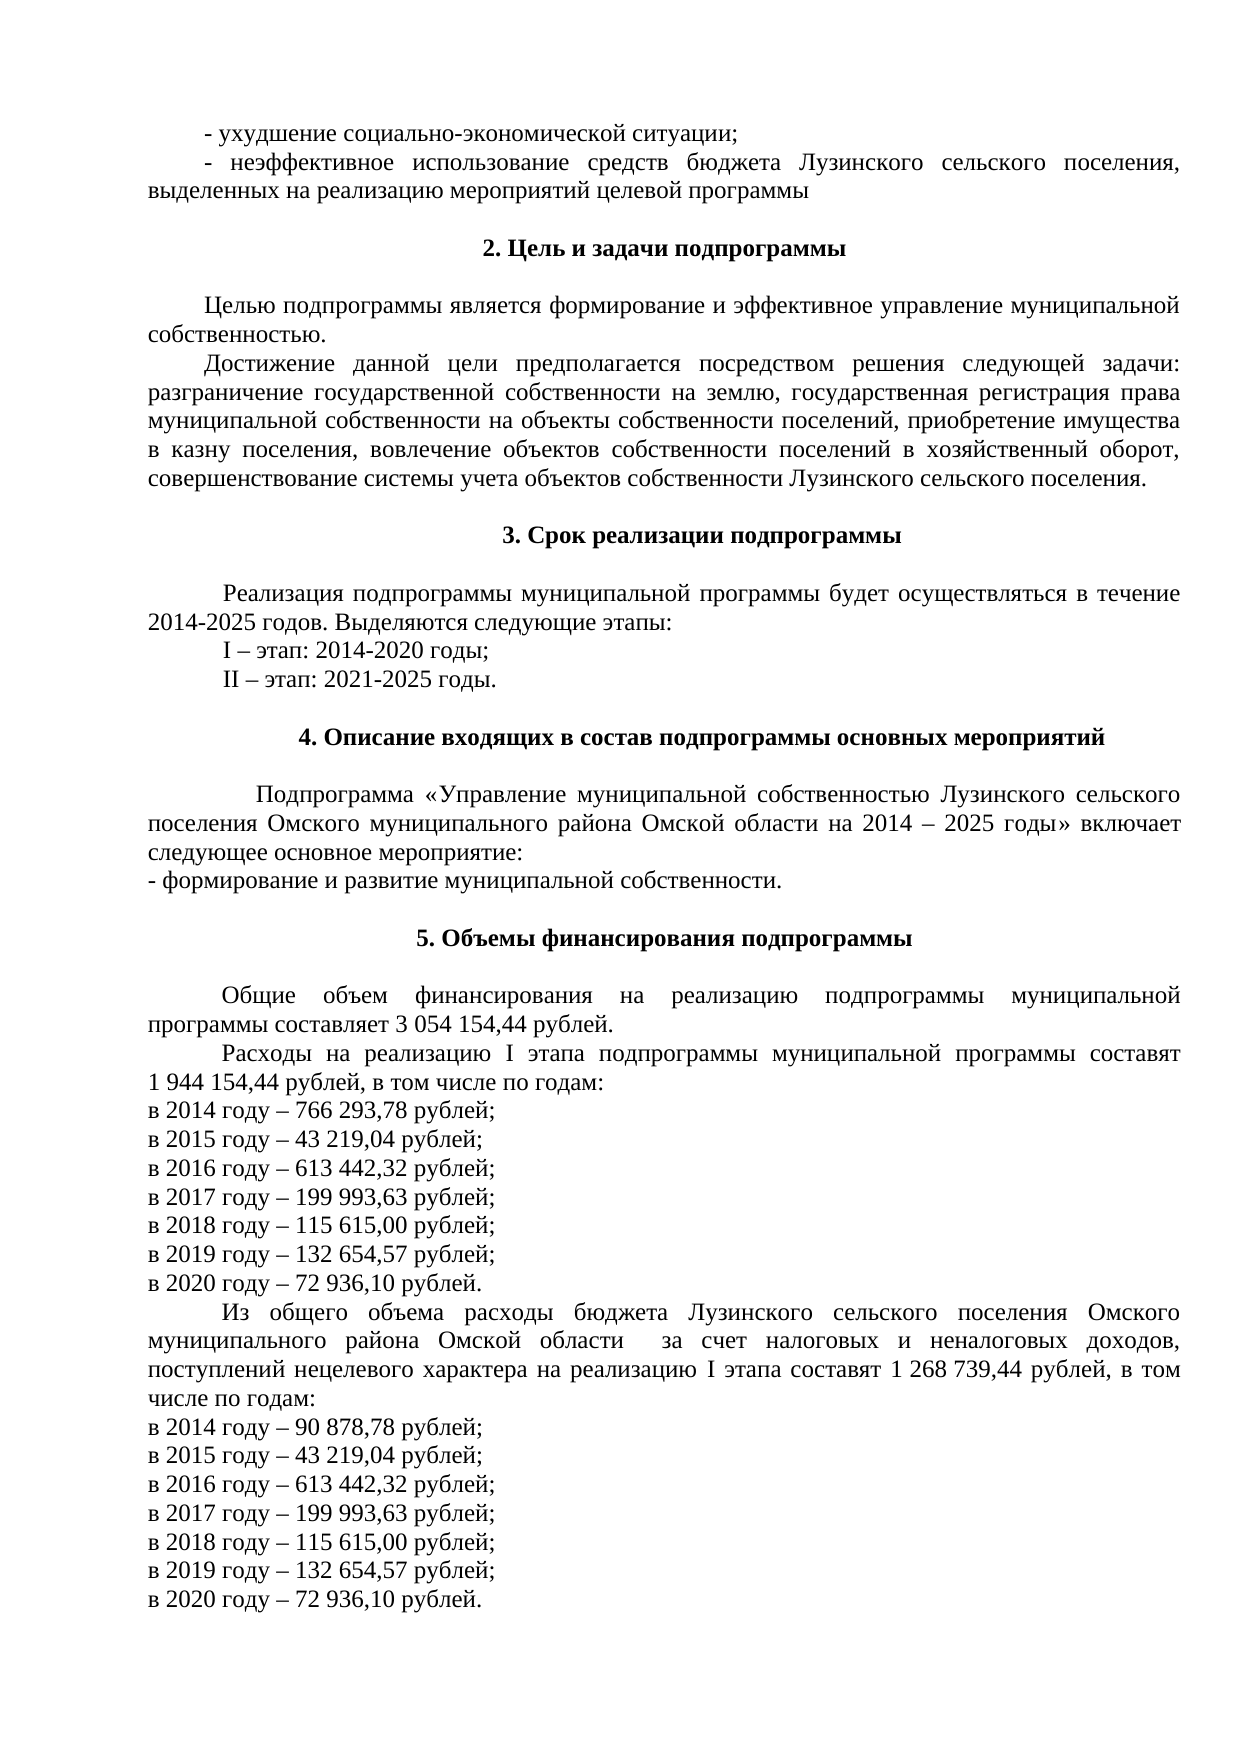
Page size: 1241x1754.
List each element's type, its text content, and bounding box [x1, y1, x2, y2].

text 2. Цель и задачи подпрограммы [148, 233, 1181, 262]
text в 2016 году – 613 442,32 рублей; [148, 1469, 1181, 1498]
text в 2017 году – 199 993,63 рублей; [148, 1182, 1181, 1211]
text в 2015 году – 43 219,04 рублей; [148, 1124, 1181, 1153]
text II – этап: 2021-2025 годы. [148, 664, 1181, 693]
text - формирование и развитие муниципальной собственности. [148, 866, 1181, 894]
text в 2015 году – 43 219,04 рублей; [148, 1441, 1181, 1469]
text I – этап: 2014-2020 годы; [148, 636, 1181, 664]
text Общие объем финансирования на реализацию подпрограммы муниципальной программы составляет 3 054 154,44 рублей. [148, 981, 1181, 1038]
text в 2019 году – 132 654,57 рублей; [148, 1239, 1181, 1268]
text в 2016 году – 613 442,32 рублей; [148, 1153, 1181, 1182]
text в 2014 году – 766 293,78 рублей; [148, 1096, 1181, 1124]
text в 2017 году – 199 993,63 рублей; [148, 1498, 1181, 1527]
text в 2018 году – 115 615,00 рублей; [148, 1527, 1181, 1556]
text в 2018 году – 115 615,00 рублей; [148, 1211, 1181, 1239]
text 4. Описание входящих в состав подпрограммы основных мероприятий [223, 722, 1181, 751]
text в 2014 году – 90 878,78 рублей; [148, 1412, 1181, 1441]
text Из общего объема расходы бюджета Лузинского сельского поселения Омского муниципального района Омской области за счет налоговых и неналоговых доходов, поступлений нецелевого характера на реализацию I этапа составят 1 268 739,44 рублей, в том числе по годам: [148, 1297, 1181, 1412]
text в 2020 году – 72 936,10 рублей. [148, 1584, 1181, 1613]
text Достижение данной цели предполагается посредством решения следующей задачи: разграничение государственной собственности на землю, государственная регистрация права муниципальной собственности на объекты собственности поселений, приобретение имущества в казну поселения, вовлечение объектов собственности поселений в хозяйственный оборот, совершенствование системы учета объектов собственности Лузинского сельского поселения. [148, 348, 1181, 492]
text Расходы на реализацию I этапа подпрограммы муниципальной программы составят 1 944 154,44 рублей, в том числе по годам: [148, 1038, 1181, 1096]
text в 2020 году – 72 936,10 рублей. [148, 1268, 1181, 1297]
text - ухудшение социально-экономической ситуации; [148, 118, 1181, 147]
text в 2019 году – 132 654,57 рублей; [148, 1556, 1181, 1584]
text Реализация подпрограммы муниципальной программы будет осуществляться в течение 2014-2025 годов. Выделяются следующие этапы: [148, 578, 1181, 636]
text 5. Объемы финансирования подпрограммы [148, 923, 1181, 952]
text Целью подпрограммы является формирование и эффективное управление муниципальной собственностью. [148, 291, 1181, 348]
text 3. Срок реализации подпрограммы [148, 521, 1181, 549]
text Подпрограмма «Управление муниципальной собственностью Лузинского сельского поселения Омского муниципального района Омской области на 2014 – 2025 годы» включает следующее основное мероприятие: [148, 779, 1181, 866]
text - неэффективное использование средств бюджета Лузинского сельского поселения, выделенных на реализацию мероприятий целевой программы [148, 147, 1181, 204]
